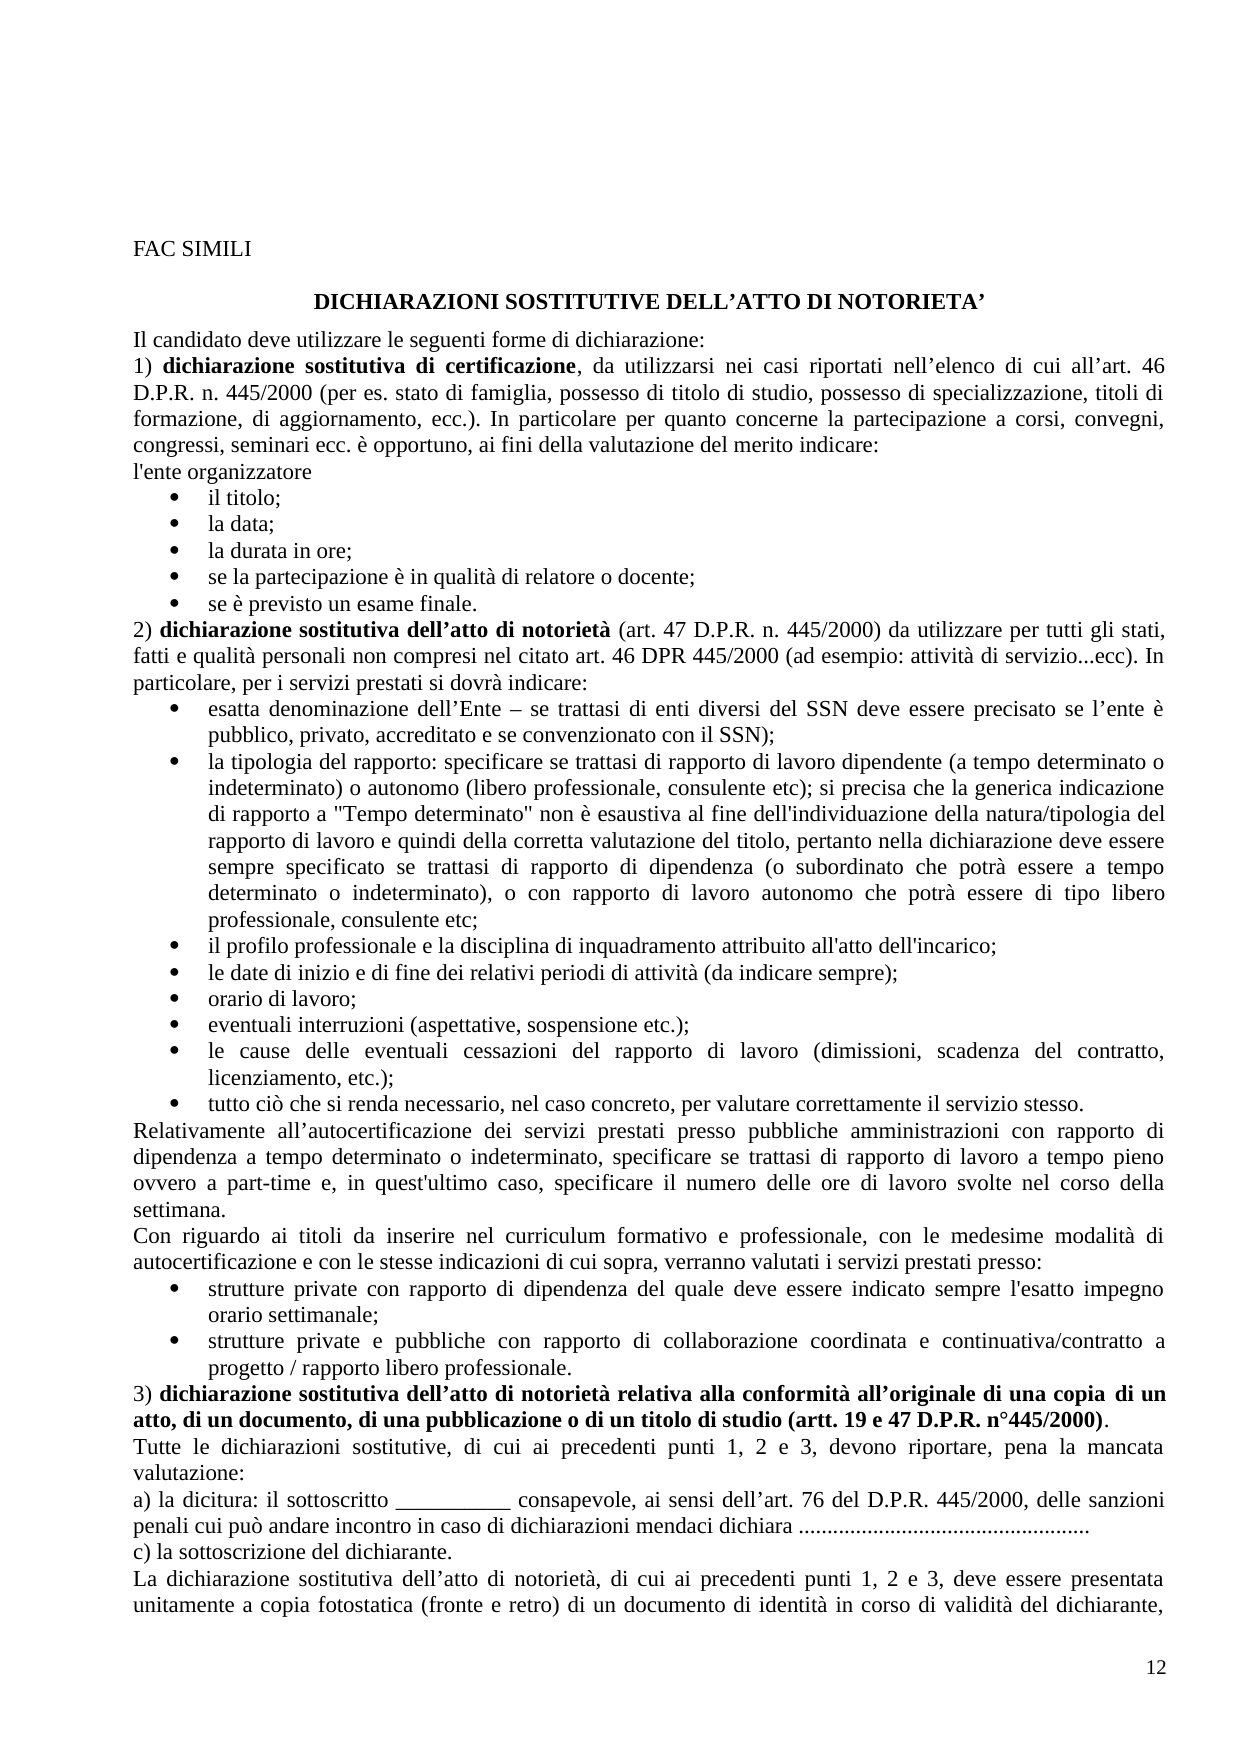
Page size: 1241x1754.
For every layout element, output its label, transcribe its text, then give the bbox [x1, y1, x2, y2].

list la tipologia del rapporto: specificare se trattasi di rapporto di lavoro dipendente (a tempo determinato o indeterminato) o autonomo (libero professionale, consulente etc); si precisa che la generica indicazione di rapporto a "Tempo determinato" non è esaustiva al fine dell'individuazione della natura/tipologia del rapporto di lavoro e quindi della corretta valutazione del titolo, pertanto nella dichiarazione deve essere sempre specificato se trattasi di rapporto di dipendenza (o subordinato che potrà essere a tempo determinato o indeterminato), o con rapporto di lavoro autonomo che potrà essere di tipo libero professionale, consulente etc; [170, 748, 1166, 932]
text Il candidato deve utilizzare le seguenti forme di dichiarazione: [133, 326, 1166, 352]
list il titolo; [170, 484, 1166, 511]
text Tutte le dichiarazioni sostitutive, di cui ai precedenti punti 1, 2 e 3, devono riportare, pena la mancata valutazione: [133, 1433, 1166, 1486]
text FAC SIMILI [133, 235, 1166, 262]
list il profilo professionale e la disciplina di inquadramento attribuito all'atto dell'incarico; [170, 932, 1166, 958]
text c) la sottoscrizione del dichiarante. [133, 1538, 1166, 1565]
list le cause delle eventuali cessazioni del rapporto di lavoro (dimissioni, scadenza del contratto, licenziamento, etc.); [170, 1038, 1166, 1090]
text l'ente organizzatore [133, 458, 1166, 484]
text Relativamente all’autocertificazione dei servizi prestati presso pubbliche amministrazioni con rapporto di dipendenza a tempo determinato o indeterminato, specificare se trattasi di rapporto di lavoro a tempo pieno ovvero a part-time e, in quest'ultimo caso, specificare il numero delle ore di lavoro svolte nel corso della settimana. [133, 1117, 1166, 1222]
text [133, 1565, 1166, 1617]
text DICHIARAZIONI SOSTITUTIVE DELL’ATTO DI NOTORIETA’ [133, 288, 1166, 314]
text 3) dichiarazione sostitutiva dell’atto di notorietà relativa alla conformità all’originale di una copia di un atto, di un documento, di una pubblicazione o di un titolo di studio (artt. 19 e 47 D.P.R. n°445/2000). [133, 1380, 1166, 1433]
list strutture private con rapporto di dipendenza del quale deve essere indicato sempre l'esatto impegno orario settimanale; [170, 1275, 1166, 1327]
text 2) dichiarazione sostitutiva dell’atto di notorietà (art. 47 D.P.R. n. 445/2000) da utilizzare per tutti gli stati, fatti e qualità personali non compresi nel citato art. 46 DPR 445/2000 (ad esempio: attività di servizio...ecc). In particolare, per i servizi prestati si dovrà indicare: [133, 616, 1166, 695]
text 1) dichiarazione sostitutiva di certificazione, da utilizzarsi nei casi riportati nell’elenco di cui all’art. 46 D.P.R. n. 445/2000 (per es. stato di famiglia, possesso di titolo di studio, possesso di specializzazione, titoli di formazione, di aggiornamento, ecc.). In particolare per quanto concerne la partecipazione a corsi, convegni, congressi, seminari ecc. è opportuno, ai fini della valutazione del merito indicare: [133, 352, 1166, 458]
list la data; [170, 511, 1166, 537]
text Con riguardo ai titoli da inserire nel curriculum formativo e professionale, con le medesime modalità di autocertificazione e con le stesse indicazioni di cui sopra, verranno valutati i servizi prestati presso: [133, 1222, 1166, 1275]
text a) la dicitura: il sottoscritto __________ consapevole, ai sensi dell’art. 76 del D.P.R. 445/2000, delle sanzioni penali cui può andare incontro in caso di dichiarazioni mendaci dichiara ................................................... [133, 1486, 1166, 1538]
list se è previsto un esame finale. [170, 589, 1166, 616]
list tutto ciò che si renda necessario, nel caso concreto, per valutare correttamente il servizio stesso. [170, 1090, 1166, 1117]
list strutture private e pubbliche con rapporto di collaborazione coordinata e continuativa/contratto a progetto / rapporto libero professionale. [170, 1327, 1166, 1380]
list esatta denominazione dell’Ente – se trattasi di enti diversi del SSN deve essere precisato se l’ente è pubblico, privato, accreditato e se convenzionato con il SSN); [170, 695, 1166, 748]
list orario di lavoro; [170, 985, 1166, 1011]
list eventuali interruzioni (aspettative, sospensione etc.); [170, 1011, 1166, 1038]
list le date di inizio e di fine dei relativi periodi di attività (da indicare sempre); [170, 958, 1166, 985]
list se la partecipazione è in qualità di relatore o docente; [170, 563, 1166, 589]
list la durata in ore; [170, 537, 1166, 563]
